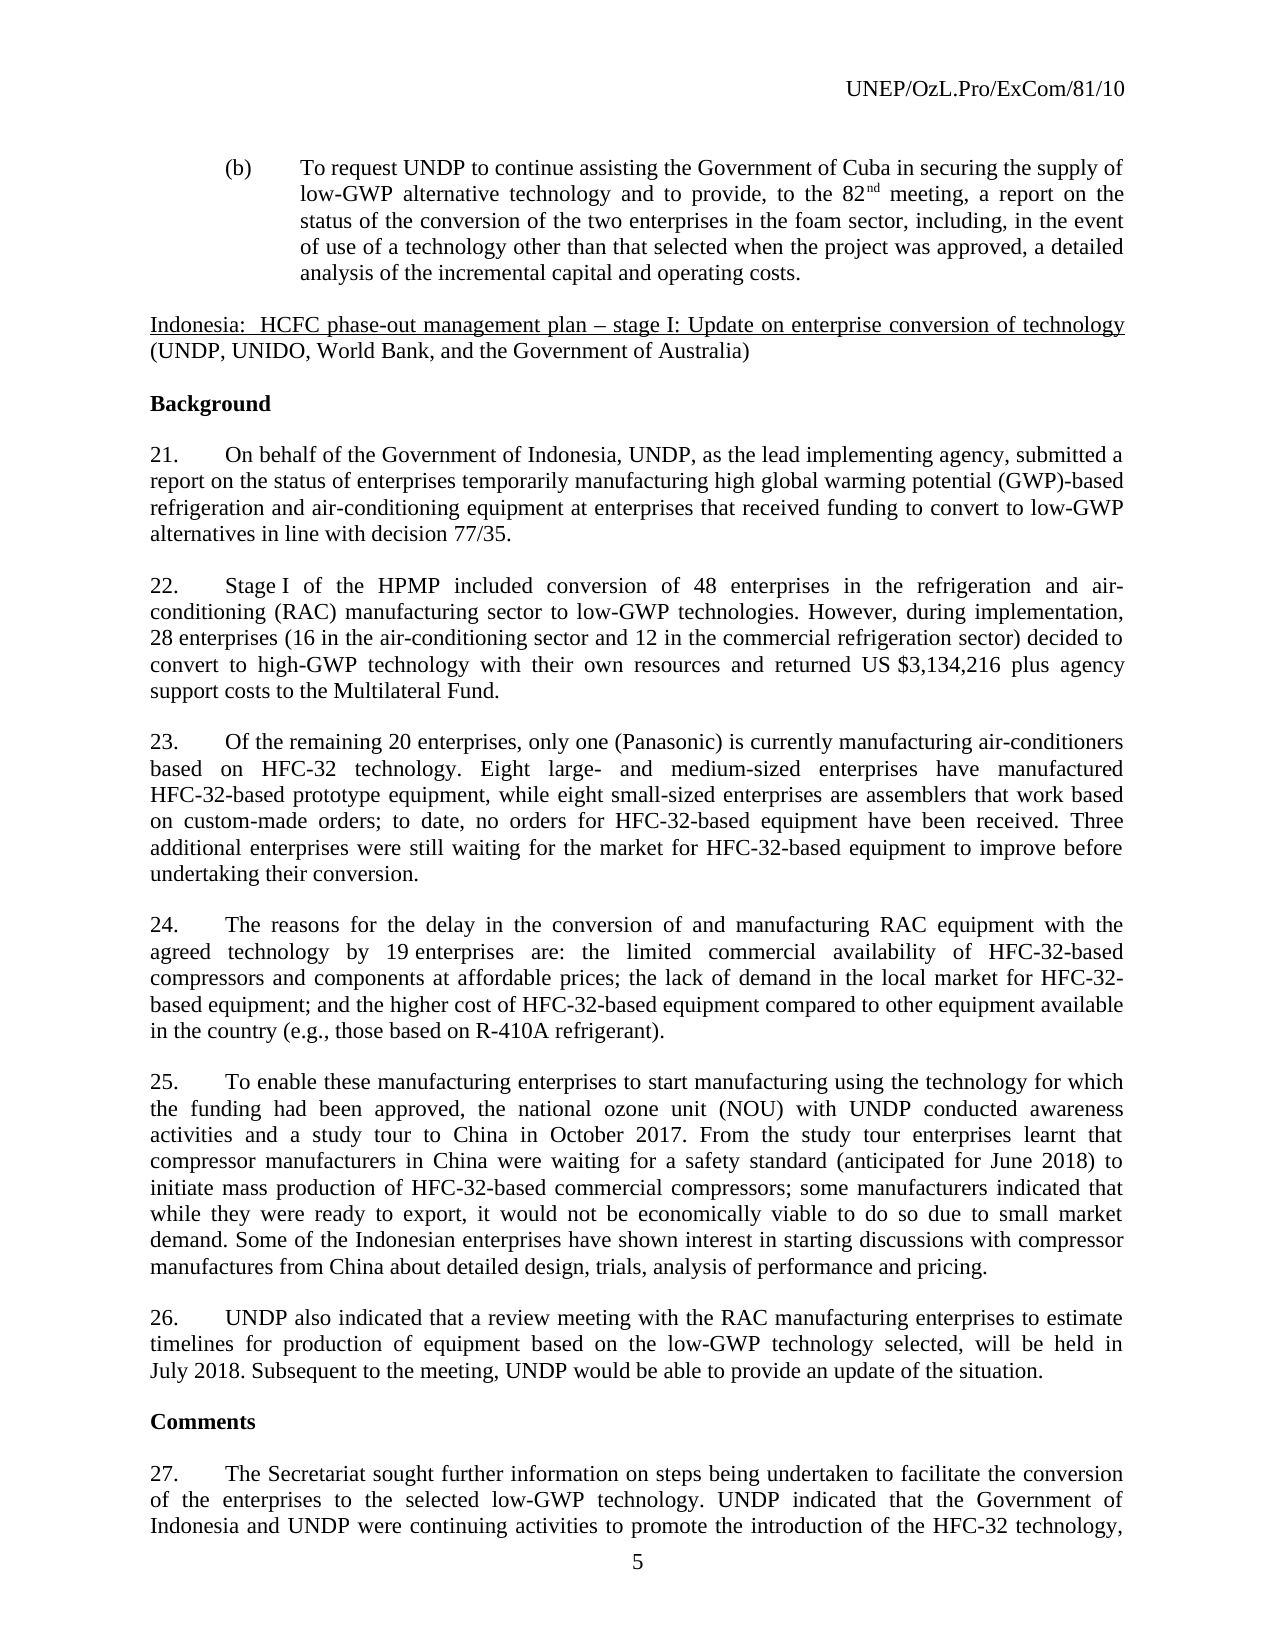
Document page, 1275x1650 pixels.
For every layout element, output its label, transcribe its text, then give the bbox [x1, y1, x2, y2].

subtitle To enable these manufacturing enterprises to start manufacturing using the technology for which the funding had been approved, the national ozone unit (NOU) with UNDP conducted awareness activities and a study tour to China in October 2017. From the study tour enterprises learnt that compressor manufacturers in China were waiting for a safety standard (anticipated for June 2018) to initiate mass production of HFC-32-based commercial compressors; some manufacturers indicated that while they were ready to export, it would not be economically viable to do so due to small market demand. Some of the Indonesian enterprises have shown interest in starting discussions with compressor manufactures from China about detailed design, trials, analysis of performance and pricing. [150, 1068, 1125, 1279]
subtitle To request UNDP to continue assisting the Government of Cuba in securing the supply of low-GWP alternative technology and to provide, to the 82nd meeting, a report on the status of the conversion of the two enterprises in the foam sector, including, in the event of use of a technology other than that selected when the project was approved, a detailed analysis of the incremental capital and operating costs. [225, 154, 1125, 286]
text Comments [150, 1408, 1125, 1434]
subtitle The reasons for the delay in the conversion of and manufacturing RAC equipment with the agreed technology by 19 enterprises are: the limited commercial availability of HFC-32-based compressors and components at affordable prices; the lack of demand in the local market for HFC-32-based equipment; and the higher cost of HFC-32-based equipment compared to other equipment available in the country (e.g., those based on R-410A refrigerant). [150, 912, 1125, 1043]
subtitle Of the remaining 20 enterprises, only one (Panasonic) is currently manufacturing air-conditioners based on HFC-32 technology. Eight large- and medium-sized enterprises have manufactured HFC-32-based prototype equipment, while eight small-sized enterprises are assemblers that work based on custom-made orders; to date, no orders for HFC-32-based equipment have been received. Three additional enterprises were still waiting for the market for HFC-32-based equipment to improve before undertaking their conversion. [150, 728, 1125, 887]
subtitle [150, 1459, 1125, 1539]
text Indonesia: HCFC phase-out management plan – stage I: Update on enterprise conversion of technology (UNDP, UNIDO, World Bank, and the Government of Australia) [150, 335, 1125, 363]
subtitle On behalf of the Government of Indonesia, UNDP, as the lead implementing agency, submitted a report on the status of enterprises temporarily manufacturing high global warming potential (GWP)-based refrigeration and air-conditioning equipment at enterprises that received funding to convert to low-GWP alternatives in line with decision 77/35. [150, 441, 1125, 547]
text Indonesia: HCFC phase-out management plan – stage I: Update on enterprise conversion of technology (UNDP, UNIDO, World Bank, and the Government of Australia) [150, 311, 1125, 334]
subtitle Stage I of the HPMP included conversion of 48 enterprises in the refrigeration and air-conditioning (RAC) manufacturing sector to low-GWP technologies. However, during implementation, 28 enterprises (16 in the air-conditioning sector and 12 in the commercial refrigeration sector) decided to convert to high-GWP technology with their own resources and returned US $3,134,216 plus agency support costs to the Multilateral Fund. [150, 572, 1125, 703]
subtitle Background [150, 390, 1125, 416]
subtitle UNDP also indicated that a review meeting with the RAC manufacturing enterprises to estimate timelines for production of equipment based on the low-GWP technology selected, will be held in July 2018. Subsequent to the meeting, UNDP would be able to provide an update of the situation. [150, 1304, 1125, 1383]
